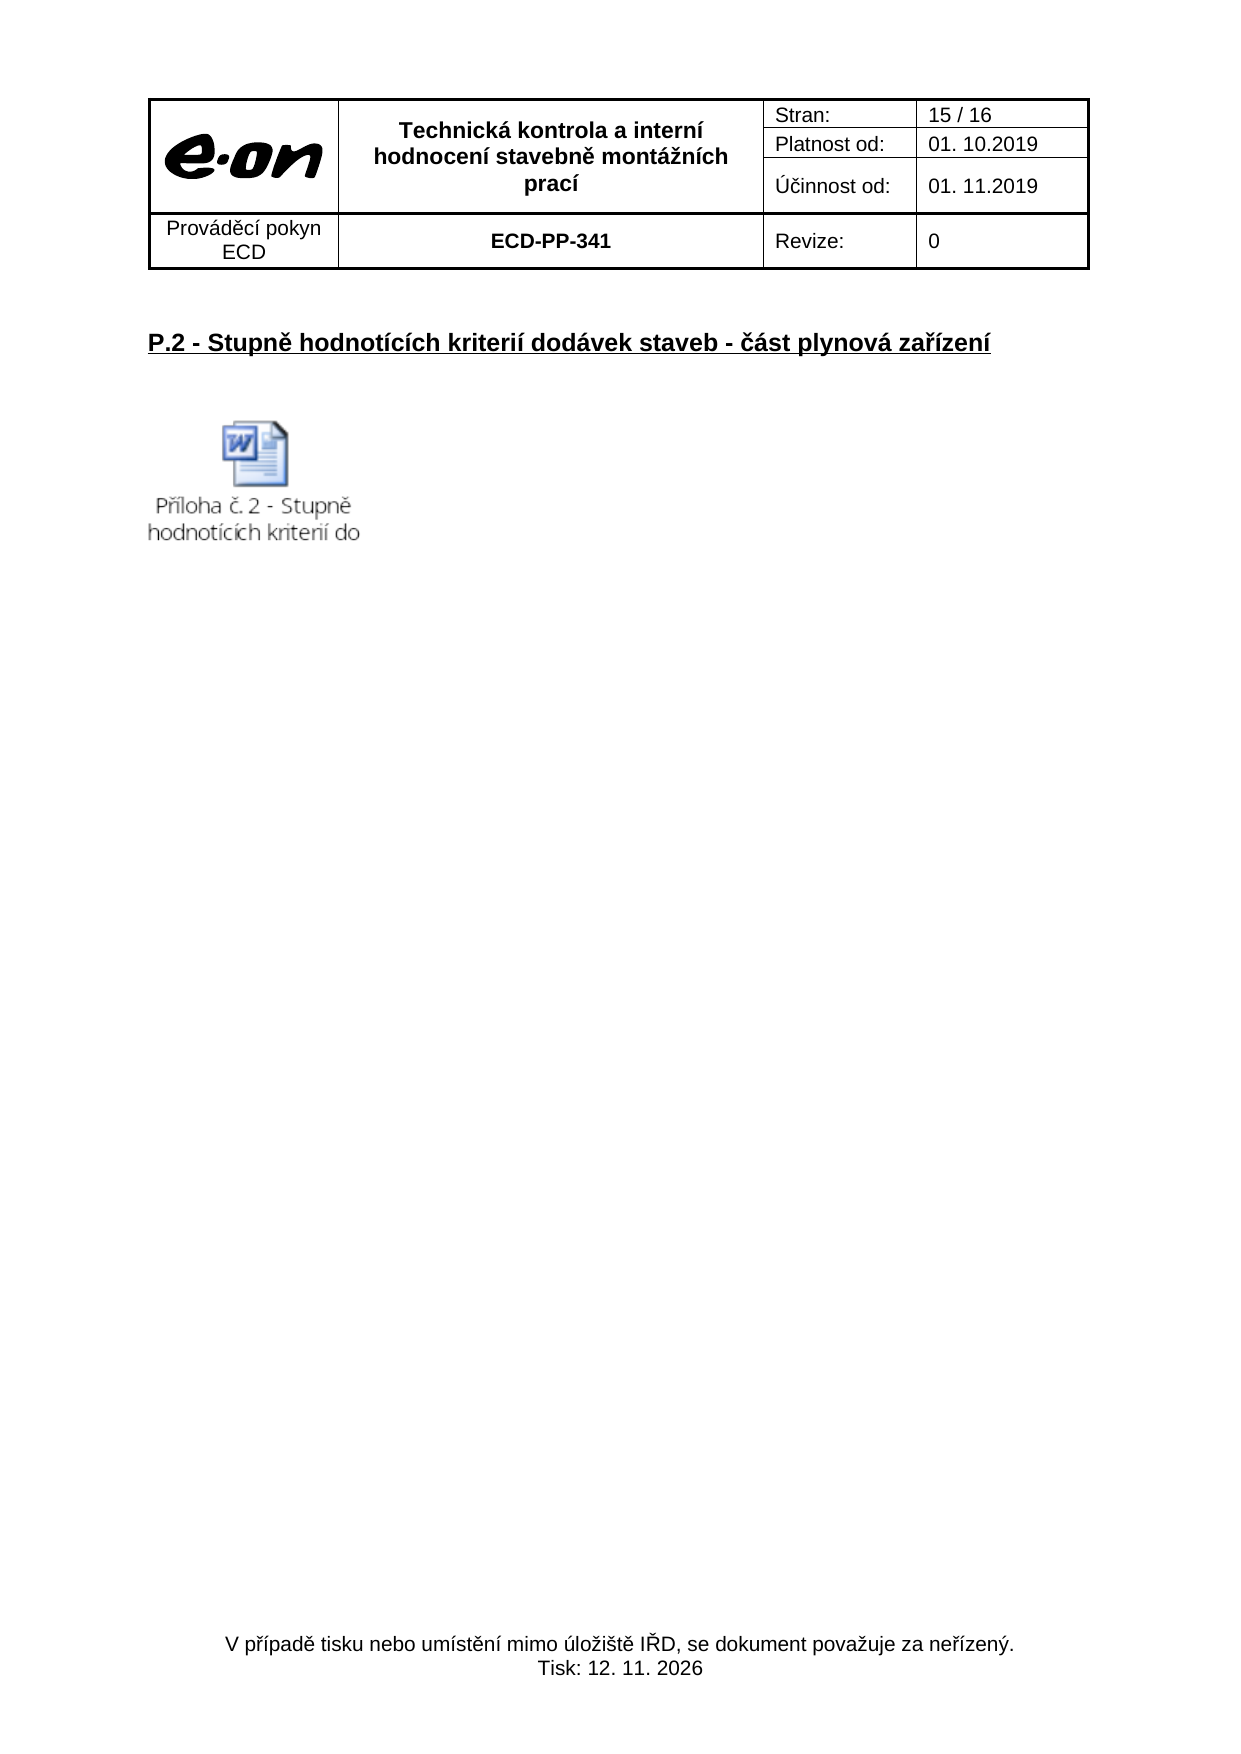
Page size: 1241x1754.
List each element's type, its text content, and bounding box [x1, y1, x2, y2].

text P.2 - Stupně hodnotících kriterií dodávek staveb - část plynová zařízení [148, 327, 1092, 356]
